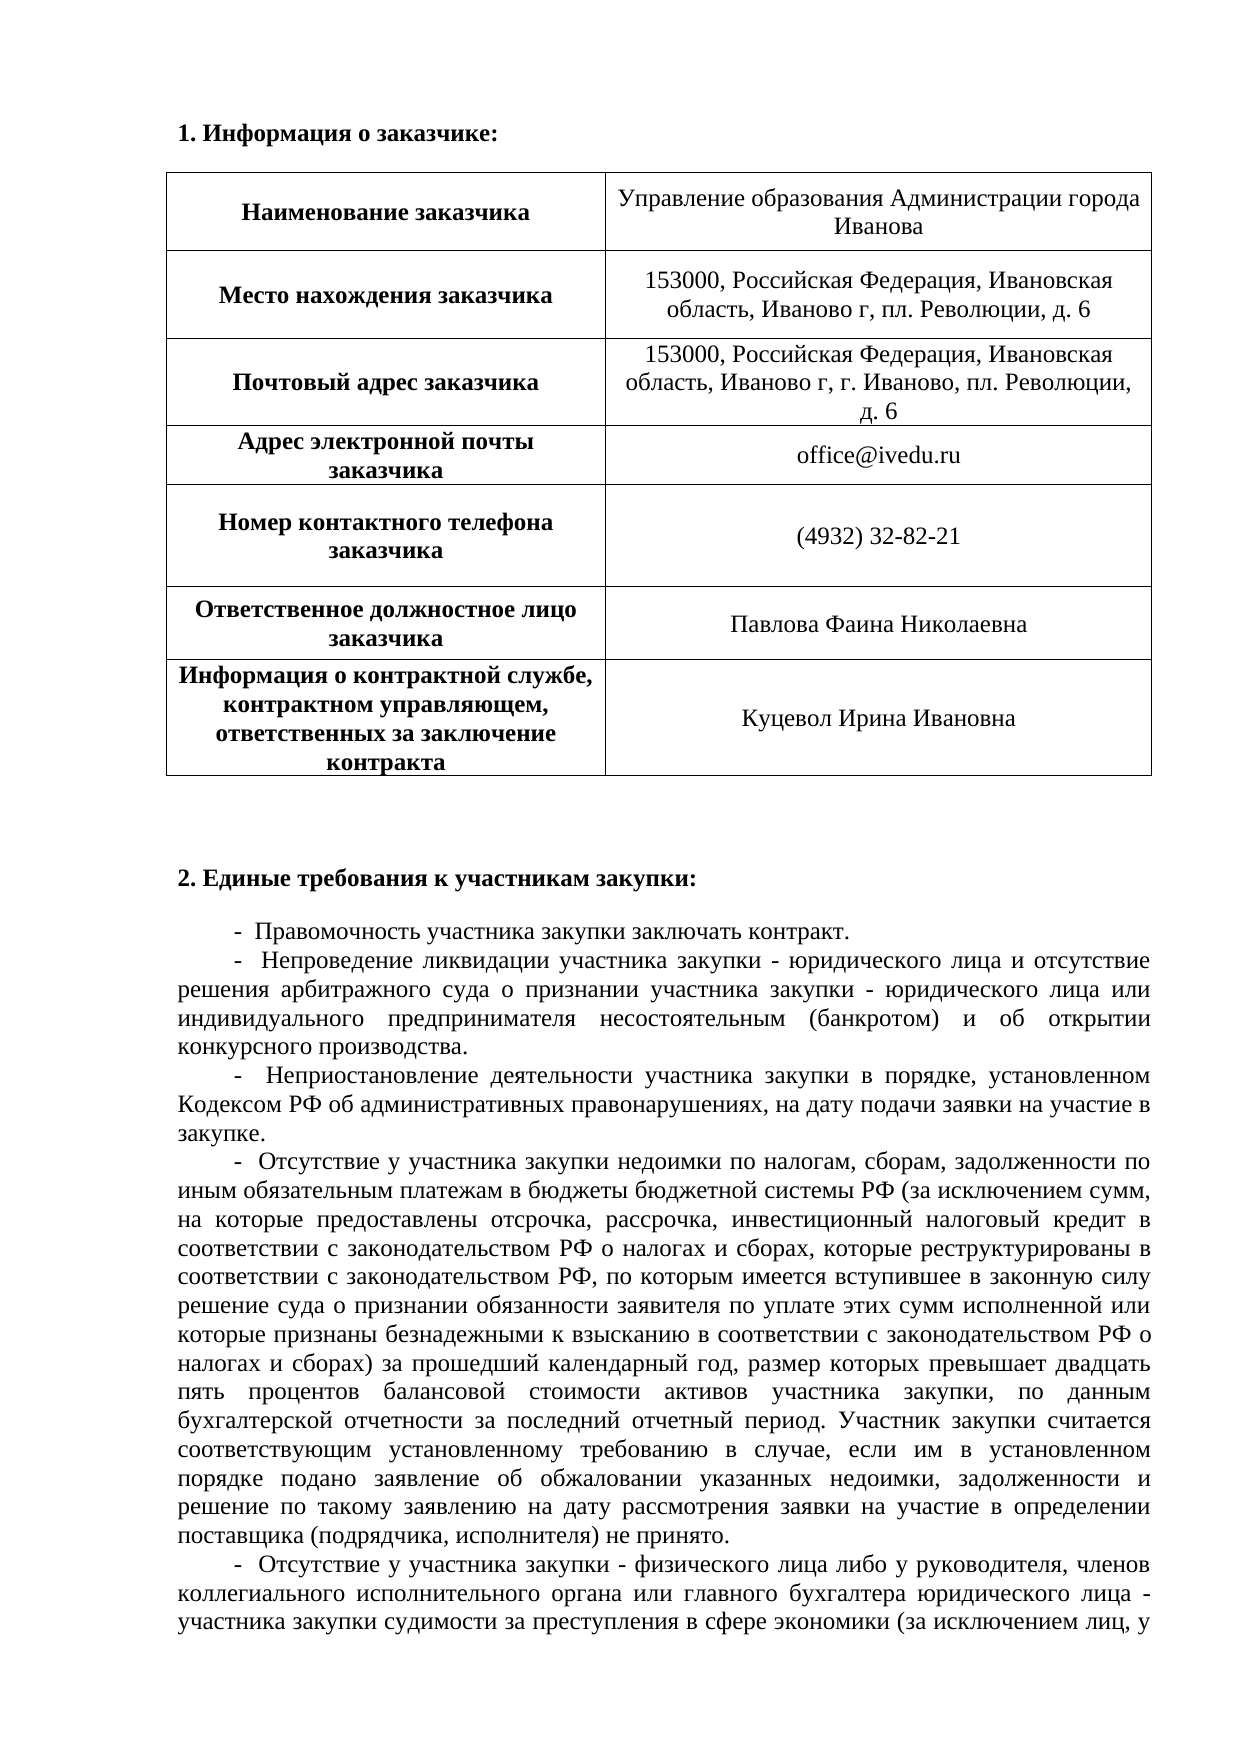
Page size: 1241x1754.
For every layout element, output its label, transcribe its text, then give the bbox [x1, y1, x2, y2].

table_cell Место нахождения заказчика [167, 251, 605, 338]
table_cell Павлова Фаина Николаевна [606, 587, 1151, 659]
text - Неприостановление деятельности участника закупки в порядке, установленном Кодексом РФ об административных правонарушениях, на дату подачи заявки на участие в закупке. [177, 1060, 1152, 1146]
text - Правомочность участника закупки заключать контракт. [177, 916, 1152, 945]
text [177, 1549, 1152, 1635]
table_cell Ответственное должностное лицо заказчика [167, 587, 605, 659]
table_cell 153000, Российская Федерация, Ивановская область, Иваново г, пл. Революции, д. 6 [606, 251, 1151, 338]
text 2. Единые требования к участникам закупки: [177, 863, 1152, 891]
table_cell 153000, Российская Федерация, Ивановская область, Иваново г, г. Иваново, пл. Революции, д. 6 [606, 339, 1151, 425]
table_cell Адрес электронной почты заказчика [167, 426, 605, 483]
table_cell Почтовый адрес заказчика [167, 339, 605, 425]
table_cell Информация о контрактной службе, контрактном управляющем, ответственных за заключение контракта [167, 660, 605, 775]
table_header Управление образования Администрации города Иванова [606, 173, 1151, 250]
table_cell Номер контактного телефона заказчика [167, 485, 605, 586]
table_cell office@ivedu.ru [606, 426, 1151, 483]
table_cell (4932) 32-82-21 [606, 485, 1151, 586]
text - Непроведение ликвидации участника закупки - юридического лица и отсутствие решения арбитражного суда о признании участника закупки - юридического лица или индивидуального предпринимателя несостоятельным (банкротом) и об открытии конкурсного производства. [177, 945, 1152, 1060]
table_cell Куцевол Ирина Ивановна [606, 660, 1151, 775]
text - Отсутствие у участника закупки недоимки по налогам, сборам, задолженности по иным обязательным платежам в бюджеты бюджетной системы РФ (за исключением сумм, на которые предоставлены отсрочка, рассрочка, инвестиционный налоговый кредит в соответствии с законодательством РФ о налогах и сборах, которые реструктурированы в соответствии с законодательством РФ, по которым имеется вступившее в законную силу решение суда о признании обязанности заявителя по уплате этих сумм исполненной или которые признаны безнадежными к взысканию в соответствии с законодательством РФ о налогах и сборах) за прошедший календарный год, размер которых превышает двадцать пять процентов балансовой стоимости активов участника закупки, по данным бухгалтерской отчетности за последний отчетный период. Участник закупки считается соответствующим установленному требованию в случае, если им в установленном порядке подано заявление об обжаловании указанных недоимки, задолженности и решение по такому заявлению на дату рассмотрения заявки на участие в определении поставщика (подрядчика, исполнителя) не принято. [177, 1146, 1152, 1549]
table_header Наименование заказчика [167, 173, 605, 250]
text 1. Информация о заказчике: [177, 118, 1152, 147]
